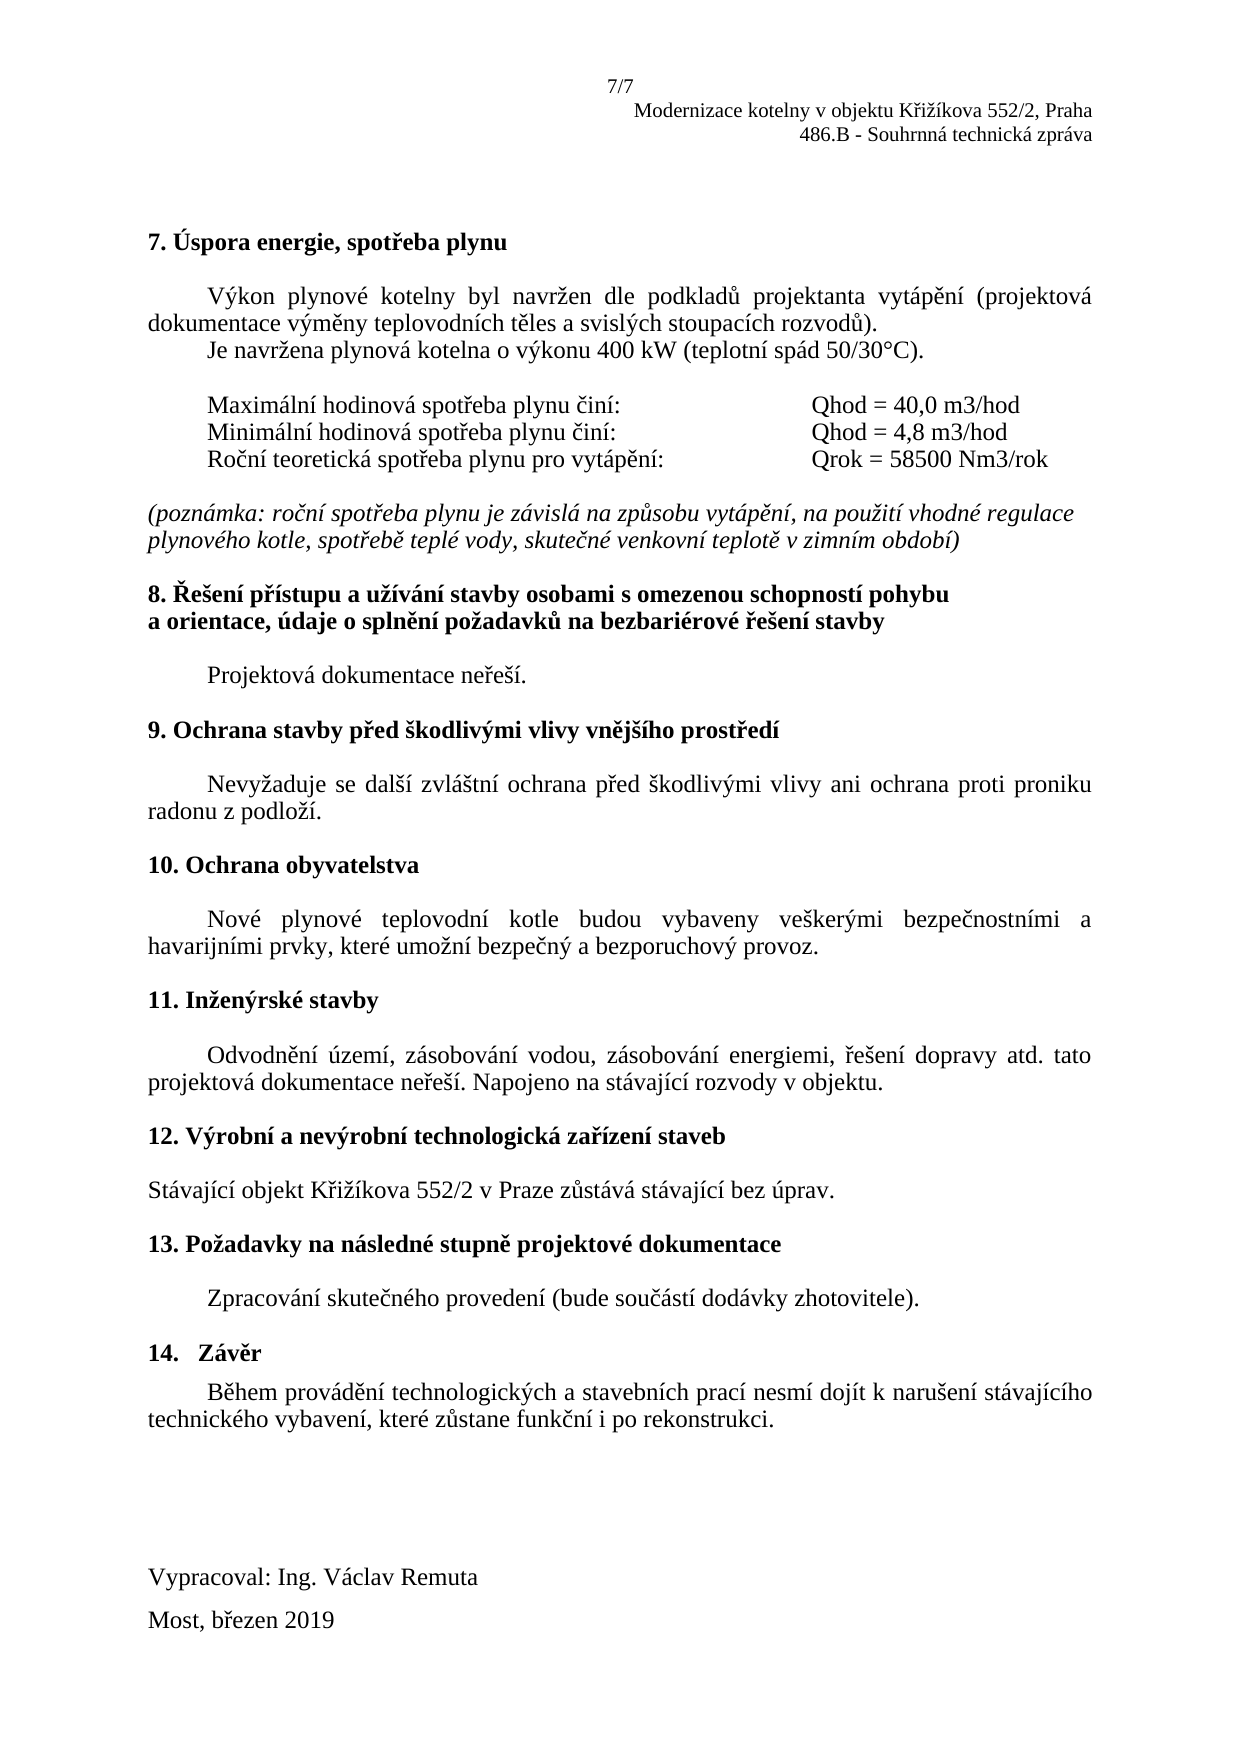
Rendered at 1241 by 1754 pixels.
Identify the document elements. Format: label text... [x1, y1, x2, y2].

text 14. Závěr [148, 1339, 1092, 1366]
text 12. Výrobní a nevýrobní technologická zařízení staveb [148, 1123, 1092, 1150]
text a orientace, údaje o splnění požadavků na bezbariérové řešení stavby [148, 608, 1092, 635]
text Vypracoval: Ing. Václav Remuta [148, 1562, 1092, 1591]
text 13. Požadavky na následné stupně projektové dokumentace [148, 1231, 1092, 1258]
text Nové plynové teplovodní kotle budou vybaveny veškerými bezpečnostními a havarijními prvky, které umožní bezpečný a bezporuchový provoz. [148, 906, 1092, 960]
text Minimální hodinová spotřeba plynu činí: Qhod = 4,8 m3/hod [148, 418, 1092, 446]
text Most, březen 2019 [148, 1606, 1092, 1634]
text 9. Ochrana stavby před škodlivými vlivy vnějšího prostředí [148, 716, 1092, 743]
text Stávající objekt Křižíkova 552/2 v Praze zůstává stávající bez úprav. [148, 1177, 1092, 1204]
text 7. Úspora energie, spotřeba plynu [148, 229, 1092, 256]
text Je navržena plynová kotelna o výkonu 400 kW (teplotní spád 50/30°C). [148, 337, 1092, 364]
text Roční teoretická spotřeba plynu pro vytápění: Qrok = 58500 Nm3/rok [148, 446, 1092, 473]
text 10. Ochrana obyvatelstva [148, 852, 1092, 879]
text Zpracování skutečného provedení (bude součástí dodávky zhotovitele). [148, 1285, 1092, 1312]
text Maximální hodinová spotřeba plynu činí: Qhod = 40,0 m3/hod [148, 391, 1092, 418]
text plynového kotle, spotřebě teplé vody, skutečné venkovní teplotě v zimním období) [148, 527, 1092, 554]
text 11. Inženýrské stavby [148, 987, 1092, 1014]
text Odvodnění území, zásobování vodou, zásobování energiemi, řešení dopravy atd. tato projektová dokumentace neřeší. Napojeno na stávající rozvody v objektu. [148, 1041, 1092, 1096]
text Výkon plynové kotelny byl navržen dle podkladů projektanta vytápění (projektová dokumentace výměny teplovodních těles a svislých stoupacích rozvodů). [148, 283, 1092, 337]
text (poznámka: roční spotřeba plynu je závislá na způsobu vytápění, na použití vhodné regulace [148, 500, 1092, 527]
text Během provádění technologických a stavebních prací nesmí dojít k narušení stávajícího technického vybavení, které zůstane funkční i po rekonstrukci. [148, 1379, 1092, 1433]
text Projektová dokumentace neřeší. [148, 662, 1092, 689]
text Nevyžaduje se další zvláštní ochrana před škodlivými vlivy ani ochrana proti proniku radonu z podloží. [148, 771, 1092, 825]
text 8. Řešení přístupu a užívání stavby osobami s omezenou schopností pohybu [148, 581, 1092, 608]
